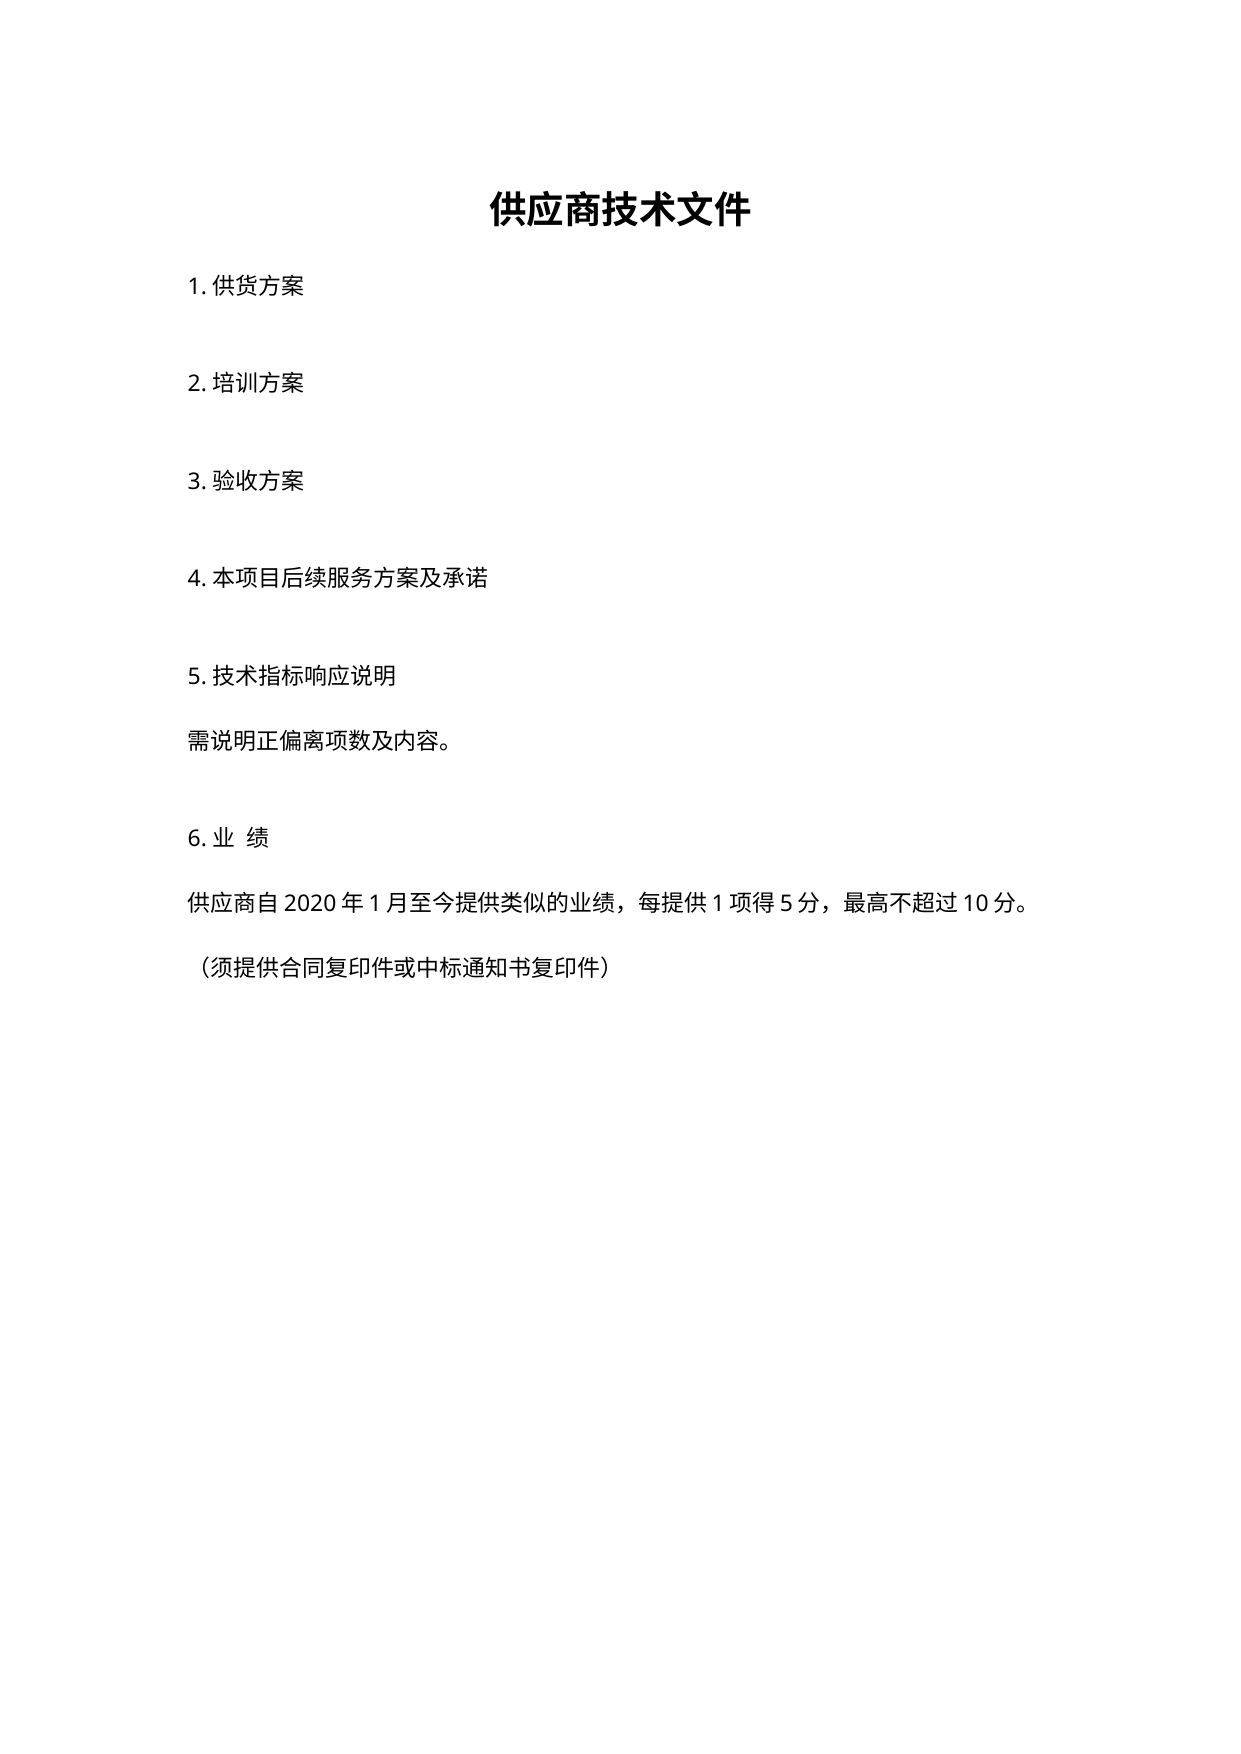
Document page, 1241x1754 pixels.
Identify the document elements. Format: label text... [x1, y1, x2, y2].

text 4. 本项目后续服务方案及承诺 [187, 544, 1053, 609]
subtitle 供应商技术文件 [187, 174, 1053, 239]
text 6. 业 绩 [187, 804, 1053, 869]
text 需说明正偏离项数及内容。 [187, 707, 1053, 772]
text 5. 技术指标响应说明 [187, 642, 1053, 707]
text 供应商自2020年1月至今提供类似的业绩，每提供1项得5分，最高不超过10分。（须提供合同复印件或中标通知书复印件） [187, 869, 1053, 999]
text 2. 培训方案 [187, 349, 1053, 414]
text 1. 供货方案 [187, 252, 1053, 317]
text 3. 验收方案 [187, 447, 1053, 512]
